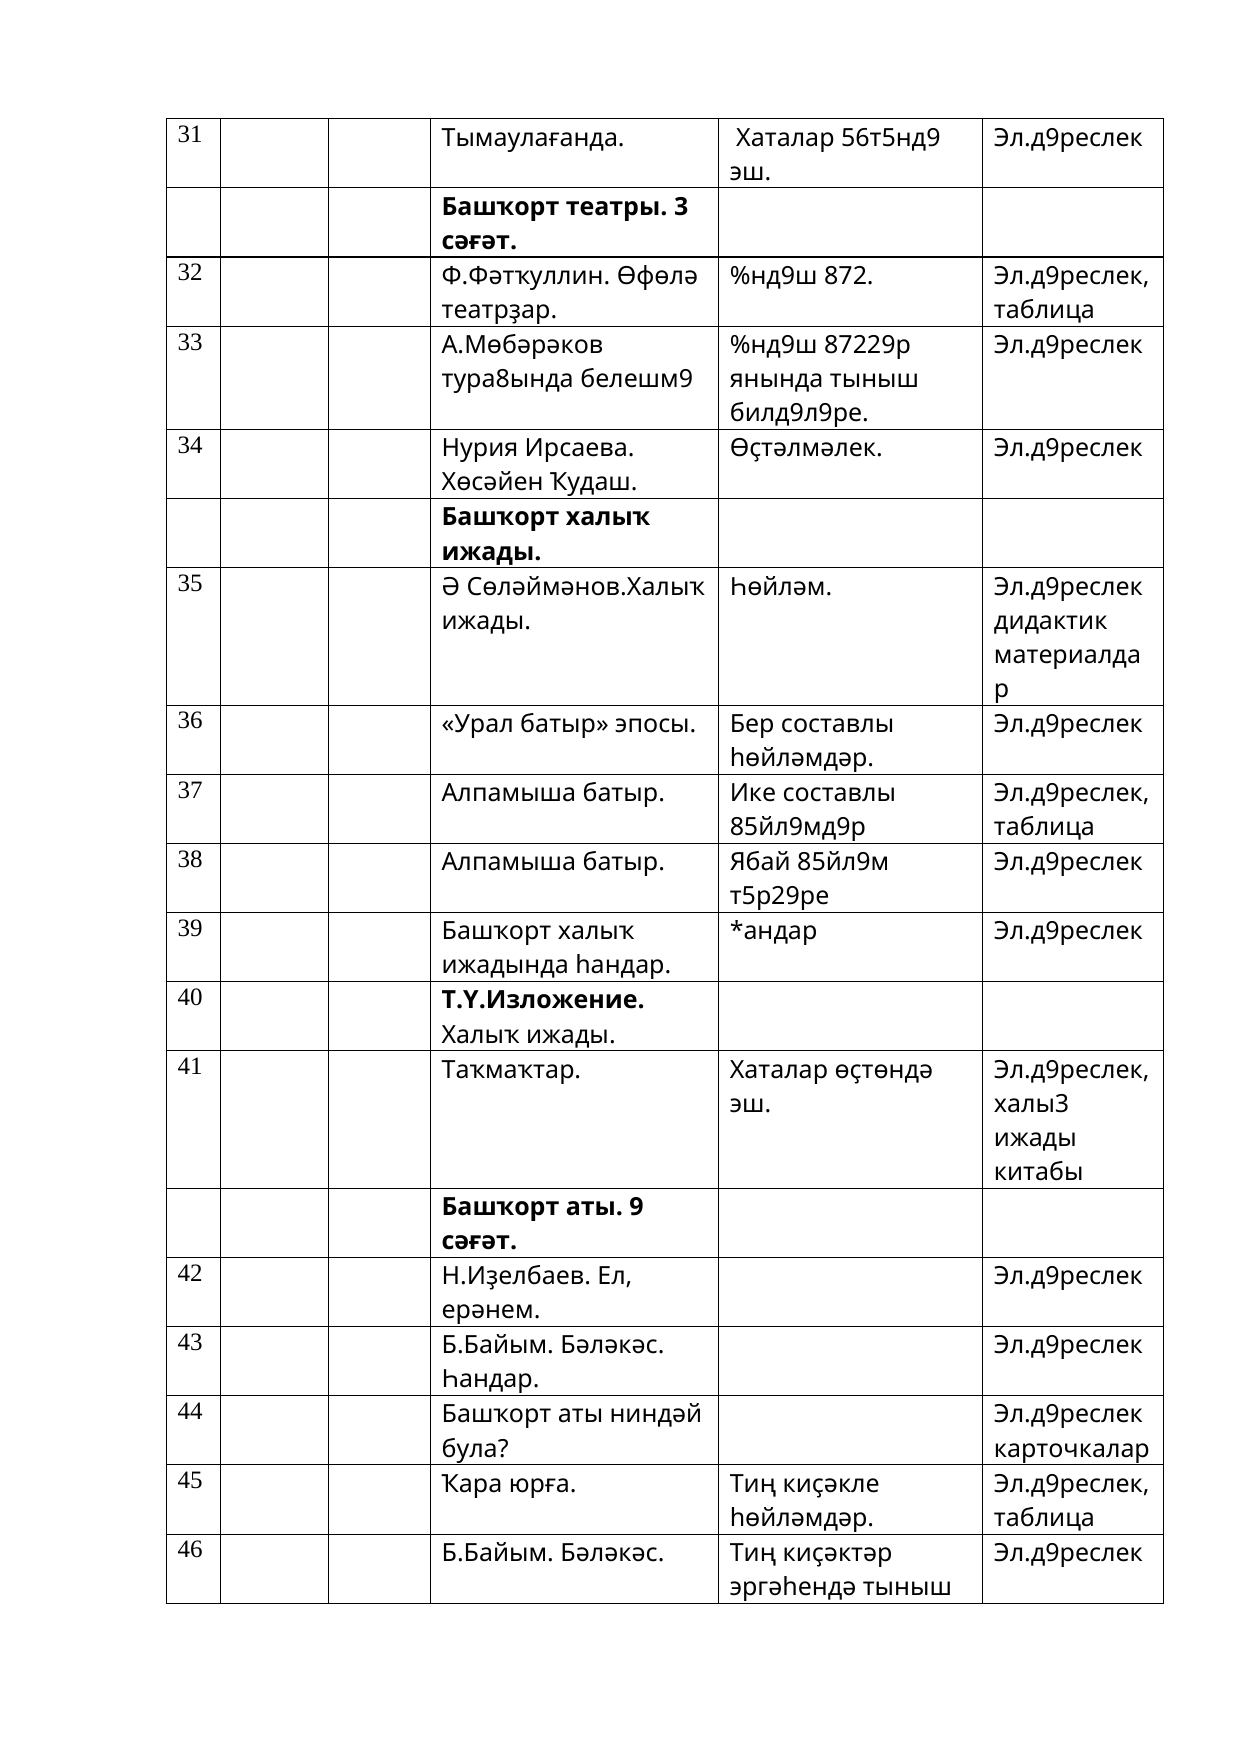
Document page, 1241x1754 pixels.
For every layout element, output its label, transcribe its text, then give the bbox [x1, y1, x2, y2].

table_cell Эл.д9реслек [983, 430, 1163, 498]
table_cell Ябай 85йл9м т5р29ре [719, 844, 982, 912]
table_cell Б.Байым. Бәләкәс. [431, 1535, 718, 1603]
table_cell Эл.д9реслек [983, 1258, 1163, 1326]
table_cell [221, 119, 328, 187]
table_cell [221, 258, 328, 326]
table_cell Эл.д9реслек, таблица [983, 1465, 1163, 1533]
table_cell Хаталар өҫтөндә эш. [719, 1051, 982, 1188]
table_cell [167, 188, 220, 256]
table_cell 41 [167, 1051, 220, 1188]
table_cell 44 [167, 1396, 220, 1464]
table_cell Өҫтәлмәлек. [719, 430, 982, 498]
table_cell 39 [167, 913, 220, 981]
table_cell Эл.д9реслек [983, 119, 1163, 187]
table_cell Эл.д9реслек [983, 327, 1163, 429]
table_cell [329, 775, 430, 843]
table_cell 35 [167, 568, 220, 704]
table_cell [221, 1396, 328, 1464]
table_cell [329, 499, 430, 567]
table_cell [983, 1189, 1163, 1257]
table_cell 36 [167, 706, 220, 774]
table_cell [329, 913, 430, 981]
table_cell Бер составлы һөйләмдәр. [719, 706, 982, 774]
table_cell [329, 1535, 430, 1603]
table_cell 38 [167, 844, 220, 912]
table_cell [221, 1465, 328, 1533]
table_cell [719, 1258, 982, 1326]
table_cell Башҡорт театры. 3 сәғәт. [431, 188, 718, 256]
table_cell Ҡара юрға. [431, 1465, 718, 1533]
table_cell [221, 188, 328, 256]
table_cell 31 [167, 119, 220, 187]
table_cell Хаталар 56т5нд9 эш. [719, 119, 982, 187]
table_cell Эл.д9реслек, таблица [983, 775, 1163, 843]
table_cell Ә Сөләймәнов.Халыҡ ижады. [431, 568, 718, 704]
table_cell [221, 982, 328, 1050]
table_cell Эл.д9реслек дидактик материалдар [983, 568, 1163, 704]
table_cell [329, 706, 430, 774]
table_cell [221, 1051, 328, 1188]
table_cell [221, 706, 328, 774]
table_cell 45 [167, 1465, 220, 1533]
table_cell 42 [167, 1258, 220, 1326]
table_cell Эл.д9реслек карточкалар [983, 1396, 1163, 1464]
table_cell Башҡорт аты ниндәй була? [431, 1396, 718, 1464]
table_cell %нд9ш 872. [719, 258, 982, 326]
table_cell [329, 1327, 430, 1395]
table_cell [221, 1327, 328, 1395]
table_cell 46 [167, 1535, 220, 1603]
table_cell 32 [167, 258, 220, 326]
table_cell [221, 913, 328, 981]
table_cell [983, 499, 1163, 567]
table_cell Эл.д9реслек [983, 844, 1163, 912]
table_cell [329, 430, 430, 498]
table_cell Ике составлы 85йл9мд9р [719, 775, 982, 843]
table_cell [719, 1535, 982, 1603]
table_cell Эл.д9реслек [983, 913, 1163, 981]
table_cell [329, 1051, 430, 1188]
table_cell [329, 568, 430, 704]
table_cell [329, 258, 430, 326]
table_cell [167, 1189, 220, 1257]
table_cell [329, 119, 430, 187]
table_cell [221, 499, 328, 567]
table_cell [719, 982, 982, 1050]
table_cell А.Мөбәрәков тура8ында белешм9 [431, 327, 718, 429]
table_cell 40 [167, 982, 220, 1050]
table_cell Эл.д9реслек, халы3 ижады китабы [983, 1051, 1163, 1188]
table_cell Б.Байым. Бәләкәс. Һандар. [431, 1327, 718, 1395]
table_cell [329, 188, 430, 256]
table_cell [221, 844, 328, 912]
table_cell Башҡорт халыҡ ижадында һандар. [431, 913, 718, 981]
table_cell Нурия Ирсаева. Хөсәйен Ҡудаш. [431, 430, 718, 498]
table_cell Һөйләм. [719, 568, 982, 704]
table_cell [329, 1465, 430, 1533]
table_cell Таҡмаҡтар. [431, 1051, 718, 1188]
table_cell [329, 1258, 430, 1326]
table_cell 43 [167, 1327, 220, 1395]
table_cell [719, 1396, 982, 1464]
table_cell [719, 1189, 982, 1257]
table_cell [221, 1535, 328, 1603]
table_cell Башҡорт халыҡ ижады. [431, 499, 718, 567]
table_cell [221, 568, 328, 704]
table_cell [983, 188, 1163, 256]
table_cell [329, 1189, 430, 1257]
table_cell 33 [167, 327, 220, 429]
table_cell [329, 844, 430, 912]
table_cell [719, 1327, 982, 1395]
table_cell [221, 1189, 328, 1257]
table_cell [329, 327, 430, 429]
table_cell Башҡорт аты. 9 сәғәт. [431, 1189, 718, 1257]
table_cell Ф.Фәтҡуллин. Өфөлә театрҙар. [431, 258, 718, 326]
table_cell [221, 327, 328, 429]
table_cell «Урал батыр» эпосы. [431, 706, 718, 774]
table_cell Тымаулағанда. [431, 119, 718, 187]
table_cell [221, 775, 328, 843]
table_cell [719, 499, 982, 567]
table_cell Эл.д9реслек, таблица [983, 258, 1163, 326]
table_cell Эл.д9реслек [983, 1327, 1163, 1395]
table_cell Н.Иҙелбаев. Ел, ерәнем. [431, 1258, 718, 1326]
table_cell [983, 982, 1163, 1050]
table_cell %нд9ш 87229р янында тыныш билд9л9ре. [719, 327, 982, 429]
table_cell Тиң киҫәкле һөйләмдәр. [719, 1465, 982, 1533]
table_cell [329, 982, 430, 1050]
table_cell [221, 1258, 328, 1326]
table_cell Алпамыша батыр. [431, 775, 718, 843]
table_cell [167, 499, 220, 567]
table_cell *андар [719, 913, 982, 981]
table_cell Эл.д9реслек [983, 1535, 1163, 1603]
table_cell Алпамыша батыр. [431, 844, 718, 912]
table_cell [719, 188, 982, 256]
table_cell [221, 430, 328, 498]
table_cell 34 [167, 430, 220, 498]
table_cell [329, 1396, 430, 1464]
table_cell Эл.д9реслек [983, 706, 1163, 774]
table_cell Т.Y.Изложение. Халыҡ ижады. [431, 982, 718, 1050]
table_cell 37 [167, 775, 220, 843]
